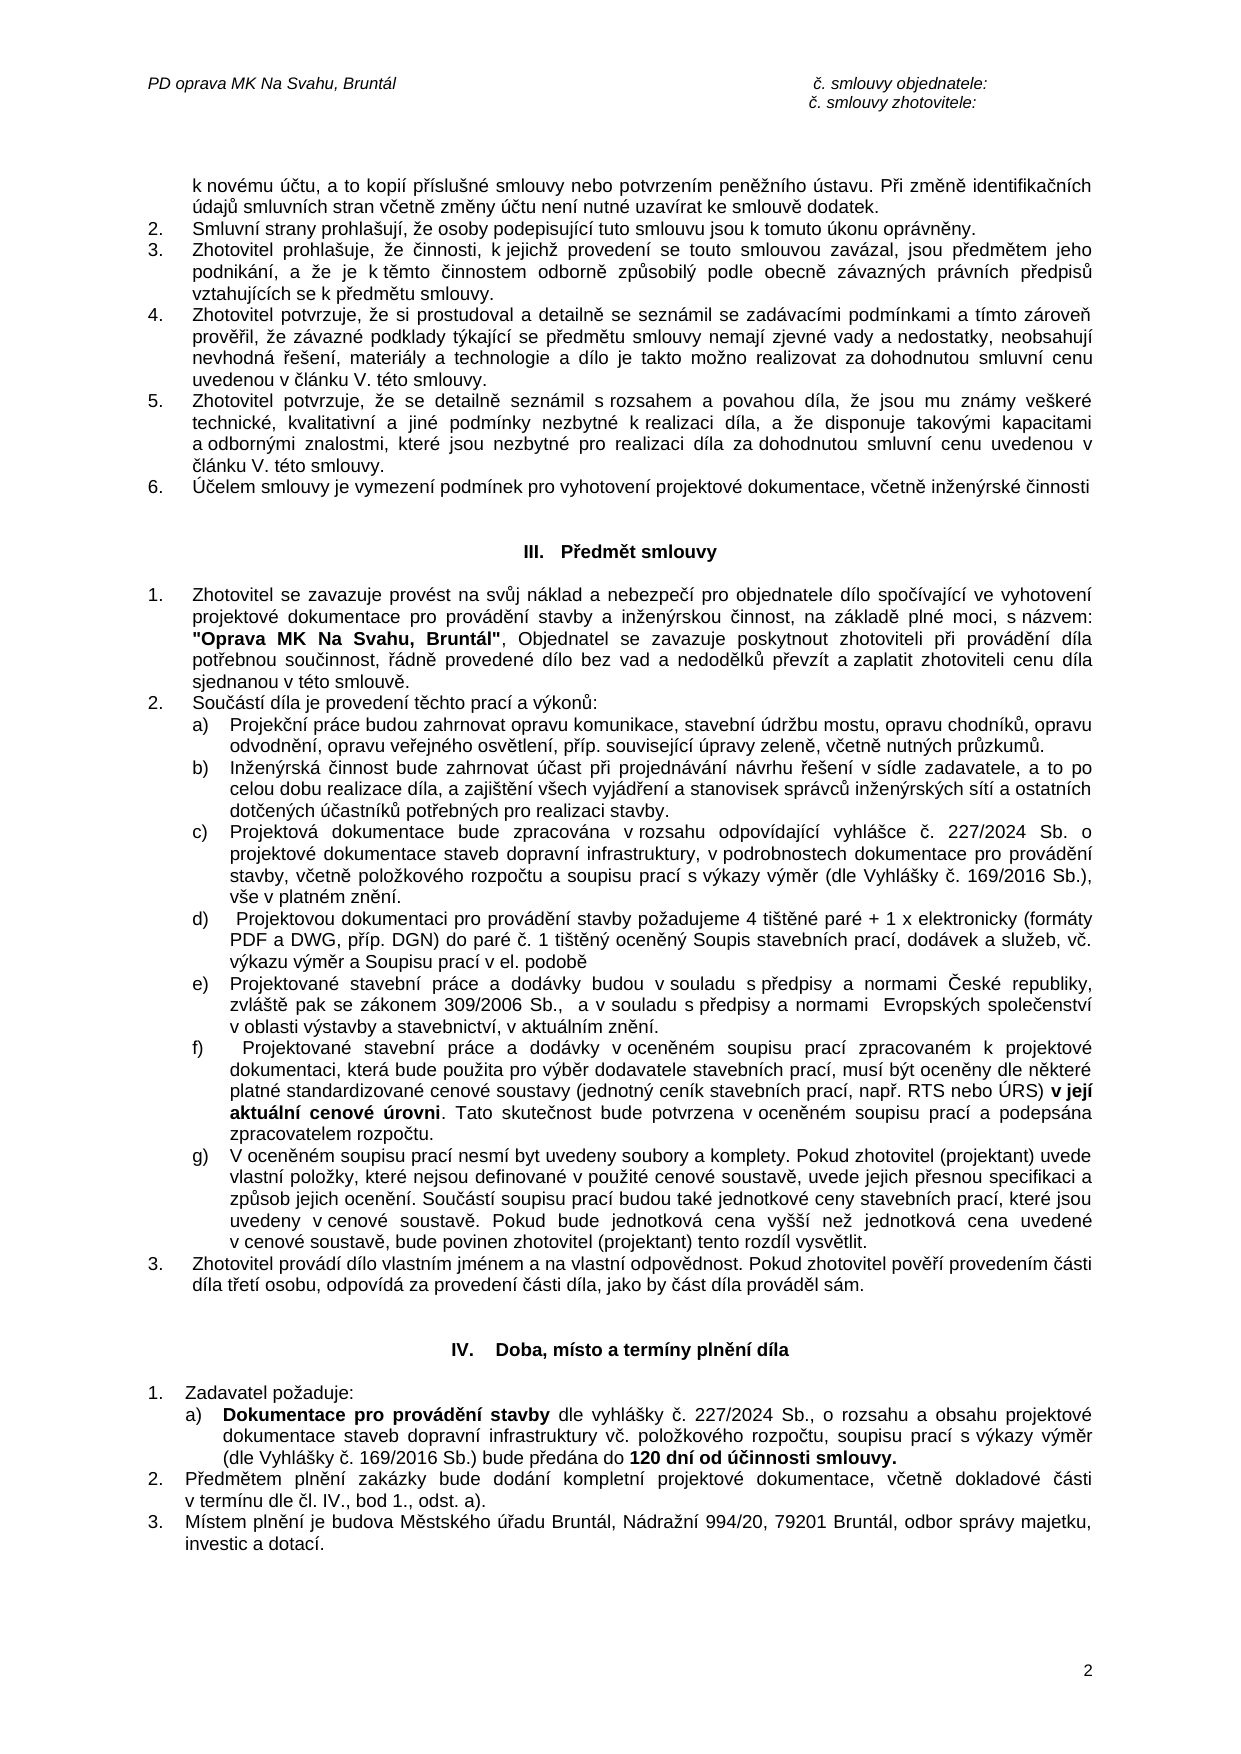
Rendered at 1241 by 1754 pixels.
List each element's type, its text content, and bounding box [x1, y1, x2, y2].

list Smluvní strany prohlašují, že osoby podepisující tuto smlouvu jsou k tomuto úkonu oprávněny. [148, 218, 1092, 239]
list Zhotovitel provádí dílo vlastním jménem a na vlastní odpovědnost. Pokud zhotovitel pověří provedením části díla třetí osobu, odpovídá za provedení části díla, jako by část díla prováděl sám. [148, 1253, 1092, 1296]
list V oceněném soupisu prací nesmí byt uvedeny soubory a komplety. Pokud zhotovitel (projektant) uvede vlastní položky, které nejsou definované v použité cenové soustavě, uvede jejich přesnou specifikaci a způsob jejich ocenění. Součástí soupisu prací budou také jednotkové ceny stavebních prací, které jsou uvedeny v cenové soustavě. Pokud bude jednotková cena vyšší než jednotková cena uvedené v cenové soustavě, bude povinen zhotovitel (projektant) tento rozdíl vysvětlit. [192, 1145, 1092, 1253]
list Předmět smlouvy [148, 541, 1092, 563]
list Projekční práce budou zahrnovat opravu komunikace, stavební údržbu mostu, opravu chodníků, opravu odvodnění, opravu veřejného osvětlení, příp. související úpravy zeleně, včetně nutných průzkumů. [192, 713, 1092, 757]
list Inženýrská činnost bude zahrnovat účast při projednávání návrhu řešení v sídle zadavatele, a to po celou dobu realizace díla, a zajištění všech vyjádření a stanovisek správců inženýrských sítí a ostatních dotčených účastníků potřebných pro realizaci stavby. [192, 757, 1092, 821]
list Doba, místo a termíny plnění díla [148, 1339, 1092, 1360]
list Součástí díla je provedení těchto prací a výkonů: [148, 692, 1092, 713]
list Zhotovitel prohlašuje, že činnosti, k jejichž provedení se touto smlouvou zavázal, jsou předmětem jeho podnikání, a že je k těmto činnostem odborně způsobilý podle obecně závazných právních předpisů vztahujících se k předmětu smlouvy. [148, 239, 1092, 304]
list Zhotovitel potvrzuje, že se detailně seznámil s rozsahem a povahou díla, že jsou mu známy veškeré technické, kvalitativní a jiné podmínky nezbytné k realizaci díla, a že disponuje takovými kapacitami a odbornými znalostmi, které jsou nezbytné pro realizaci díla za dohodnutou smluvní cenu uvedenou v článku V. této smlouvy. [148, 390, 1092, 476]
list Projektované stavební práce a dodávky budou v souladu s předpisy a normami České republiky, zvláště pak se zákonem 309/2006 Sb., a v souladu s předpisy a normami Evropských společenství v oblasti výstavby a stavebnictví, v aktuálním znění. [192, 972, 1092, 1037]
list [148, 174, 1092, 218]
list Projektovou dokumentaci pro provádění stavby požadujeme 4 tištěné paré + 1 x elektronicky (formáty PDF a DWG, příp. DGN) do paré č. 1 tištěný oceněný Soupis stavebních prací, dodávek a služeb, vč. výkazu výměr a Soupisu prací v el. podobě [192, 908, 1092, 972]
list Zhotovitel potvrzuje, že si prostudoval a detailně se seznámil se zadávacími podmínkami a tímto zároveň prověřil, že závazné podklady týkající se předmětu smlouvy nemají zjevné vady a nedostatky, neobsahují nevhodná řešení, materiály a technologie a dílo je takto možno realizovat za dohodnutou smluvní cenu uvedenou v článku V. této smlouvy. [148, 304, 1092, 390]
list Účelem smlouvy je vymezení podmínek pro vyhotovení projektové dokumentace, včetně inženýrské činnosti [148, 476, 1092, 498]
list Dokumentace pro provádění stavby dle vyhlášky č. 227/2024 Sb., o rozsahu a obsahu projektové dokumentace staveb dopravní infrastruktury vč. položkového rozpočtu, soupisu prací s výkazy výměr (dle Vyhlášky č. 169/2016 Sb.) bude předána do 120 dní od účinnosti smlouvy. [185, 1403, 1092, 1468]
list Zhotovitel se zavazuje provést na svůj náklad a nebezpečí pro objednatele dílo spočívající ve vyhotovení projektové dokumentace pro provádění stavby a inženýrskou činnost, na základě plné moci, s názvem: "Oprava MK Na Svahu, Bruntál", Objednatel se zavazuje poskytnout zhotoviteli při provádění díla potřebnou součinnost, řádně provedené dílo bez vad a nedodělků převzít a zaplatit zhotoviteli cenu díla sjednanou v této smlouvě. [148, 584, 1092, 692]
list Projektová dokumentace bude zpracována v rozsahu odpovídající vyhlášce č. 227/2024 Sb. o projektové dokumentace staveb dopravní infrastruktury, v podrobnostech dokumentace pro provádění stavby, včetně položkového rozpočtu a soupisu prací s výkazy výměr (dle Vyhlášky č. 169/2016 Sb.), vše v platném znění. [192, 821, 1092, 908]
list Místem plnění je budova Městského úřadu Bruntál, Nádražní 994/20, 79201 Bruntál, odbor správy majetku, investic a dotací. [148, 1511, 1092, 1554]
list Předmětem plnění zakázky bude dodání kompletní projektové dokumentace, včetně dokladové části v termínu dle čl. IV., bod 1., odst. a). [148, 1468, 1092, 1511]
list Projektované stavební práce a dodávky v oceněném soupisu prací zpracovaném k projektové dokumentaci, která bude použita pro výběr dodavatele stavebních prací, musí být oceněny dle některé platné standardizované cenové soustavy (jednotný ceník stavebních prací, např. RTS nebo ÚRS) v její aktuální cenové úrovni. Tato skutečnost bude potvrzena v oceněném soupisu prací a podepsána zpracovatelem rozpočtu. [192, 1037, 1092, 1145]
list Zadavatel požaduje: [148, 1382, 1092, 1403]
